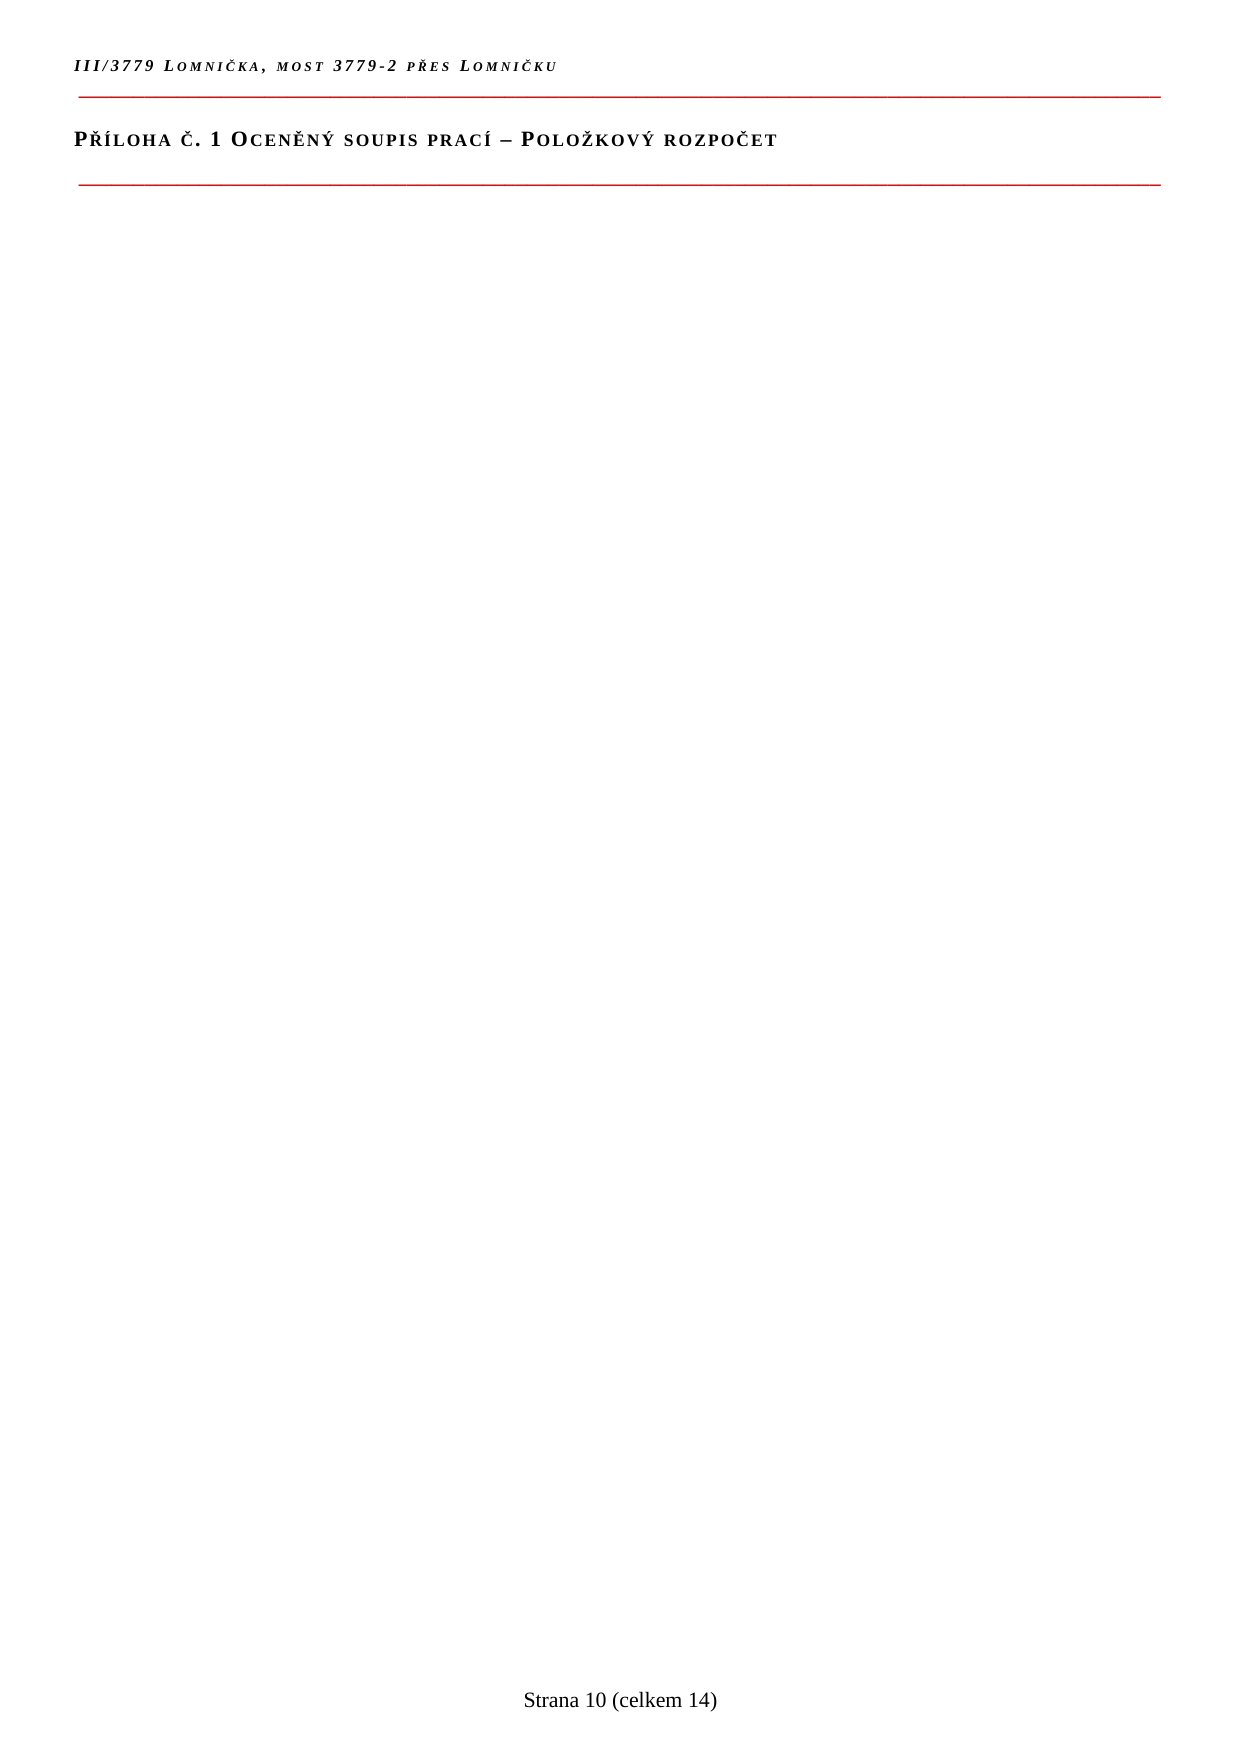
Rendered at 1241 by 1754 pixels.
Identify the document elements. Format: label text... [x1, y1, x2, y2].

text Příloha č. 1 Oceněný soupis prací – Položkový rozpočet [74, 126, 1166, 151]
text ___________________________________________________________________________________________________ [74, 163, 1166, 189]
